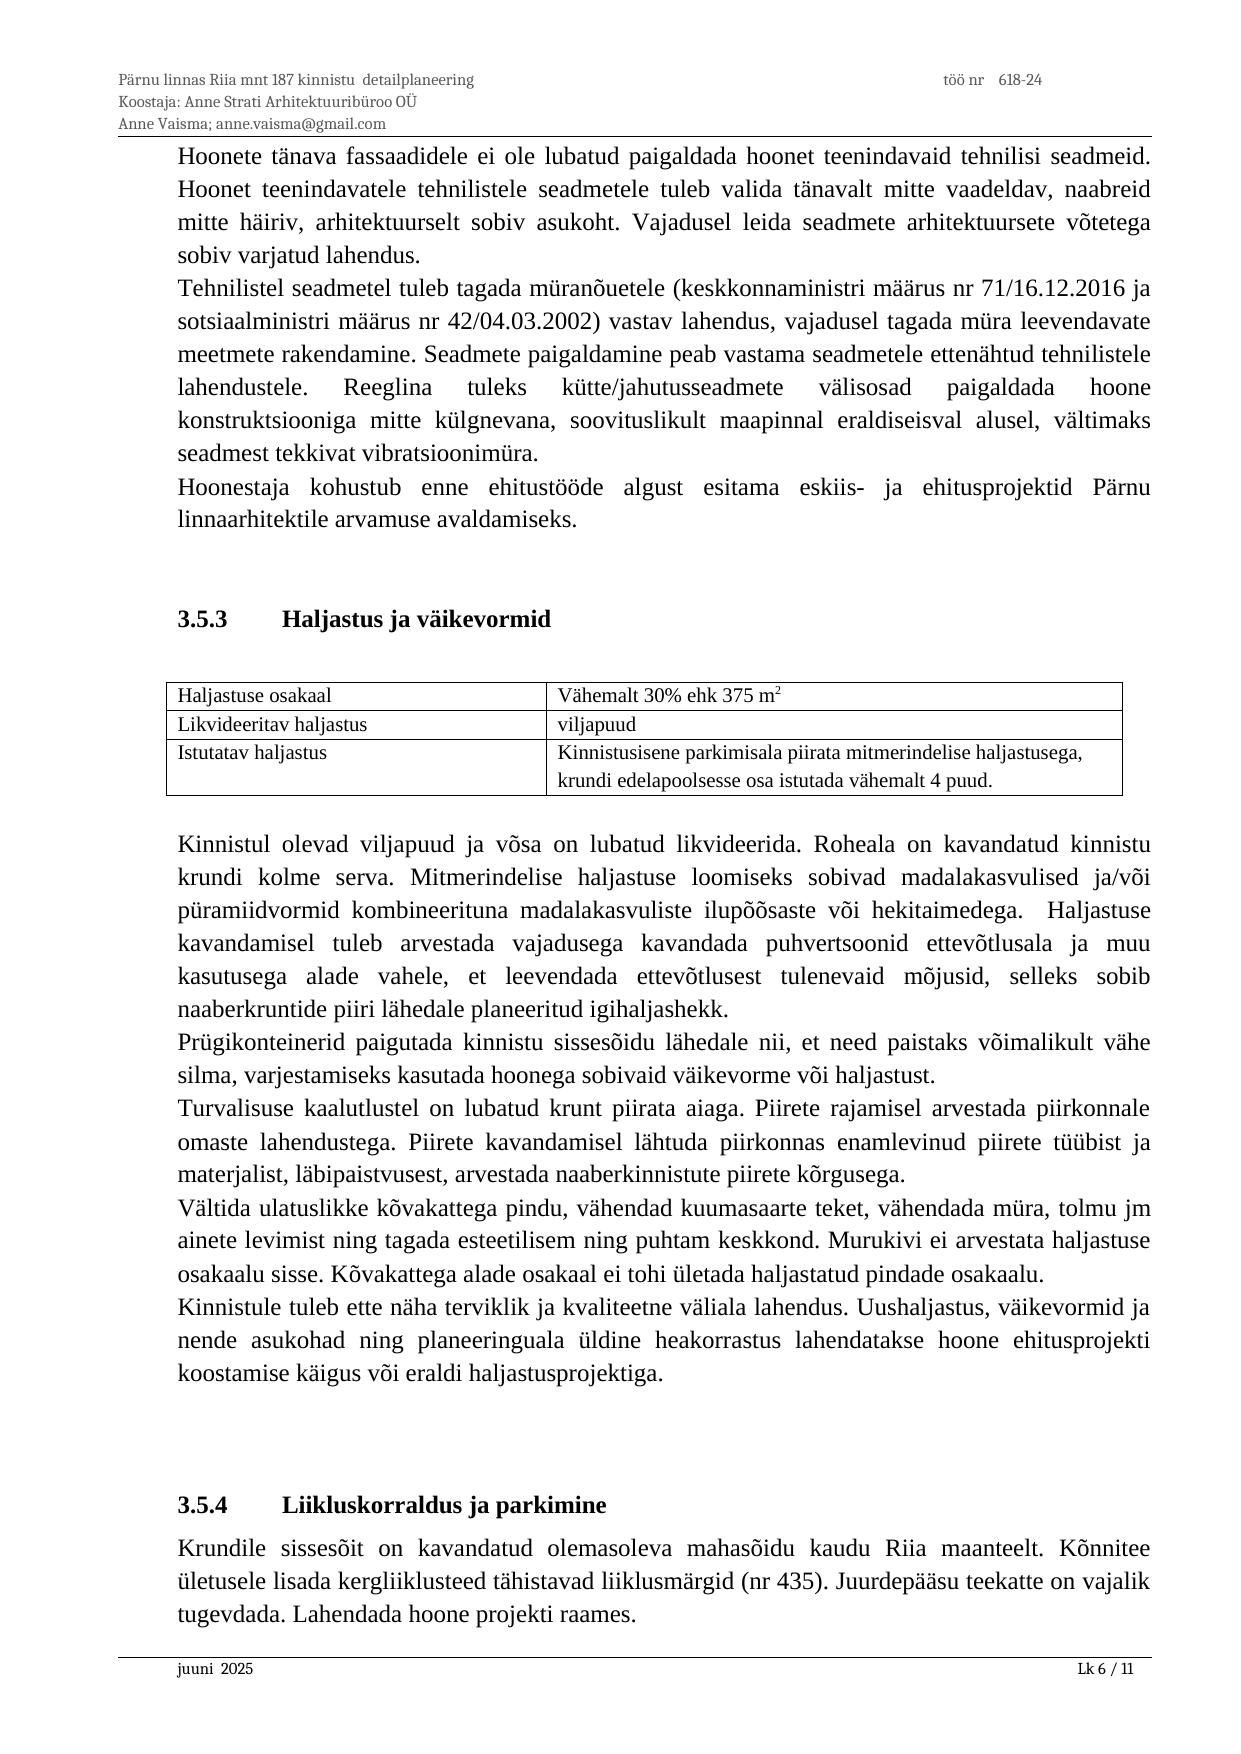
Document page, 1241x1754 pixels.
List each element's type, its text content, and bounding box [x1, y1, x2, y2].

text Krundile sissesõit on kavandatud olemasoleva mahasõidu kaudu Riia maanteelt. Kõnnitee ületusele lisada kergliiklusteed tähistavad liiklusmärgid (nr 435). Juurdepääsu teekatte on vajalik tugevdada. Lahendada hoone projekti raames. [177, 1533, 1152, 1628]
text Hoonete tänava fassaadidele ei ole lubatud paigaldada hoonet teenindavaid tehnilisi seadmeid. Hoonet teenindavatele tehnilistele seadmetele tuleb valida tänavalt mitte vaadeldav, naabreid mitte häiriv, arhitektuurselt sobiv asukoht. Vajadusel leida seadmete arhitektuursete võtetega sobiv varjatud lahendus. [177, 141, 1152, 269]
table_cell viljapuud [547, 711, 1122, 739]
subtitle Liikluskorraldus ja parkimine [177, 1490, 1152, 1518]
text Kinnistul olevad viljapuud ja võsa on lubatud likvideerida. Roheala on kavandatud kinnistu krundi kolme serva. Mitmerindelise haljastuse loomiseks sobivad madalakasvulised ja/või püramiidvormid kombineerituna madalakasvuliste ilupõõsaste või hekitaimedega. Haljastuse kavandamisel tuleb arvestada vajadusega kavandada puhvertsoonid ettevõtlusala ja muu kasutusega alade vahele, et leevendada ettevõtlusest tulenevaid mõjusid, selleks sobib naaberkruntide piiri lähedale planeeritud igihaljashekk. [177, 829, 1152, 1023]
subtitle Haljastus ja väikevormid [177, 604, 1152, 632]
table_cell Kinnistusisene parkimisala piirata mitmerindelise haljastusega, krundi edelapoolsesse osa istutada vähemalt 4 puud. [547, 740, 1122, 795]
text Vältida ulatuslikke kõvakattega pindu, vähendad kuumasaarte teket, vähendada müra, tolmu jm ainete levimist ning tagada esteetilisem ning puhtam keskkond. Murukivi ei arvestata haljastuse osakaalu sisse. Kõvakattega alade osakaal ei tohi ületada haljastatud pindade osakaalu. [177, 1193, 1152, 1287]
text Kinnistule tuleb ette näha terviklik ja kvaliteetne väliala lahendus. Uushaljastus, väikevormid ja nende asukohad ning planeeringuala üldine heakorrastus lahendatakse hoone ehitusprojekti koostamise käigus või eraldi haljastusprojektiga. [177, 1292, 1152, 1386]
text Hoonestaja kohustub enne ehitustööde algust esitama eskiis- ja ehitusprojektid Pärnu linnaarhitektile arvamuse avaldamiseks. [177, 472, 1152, 533]
table_header Vähemalt 30% ehk 375 m2 [547, 683, 1122, 710]
text Turvalisuse kaalutlustel on lubatud krunt piirata aiaga. Piirete rajamisel arvestada piirkonnale omaste lahendustega. Piirete kavandamisel lähtuda piirkonnas enamlevinud piirete tüübist ja materjalist, läbipaistvusest, arvestada naaberkinnistute piirete kõrgusega. [177, 1093, 1152, 1188]
table_cell Istutatav haljastus [167, 740, 546, 795]
table_header Haljastuse osakaal [167, 683, 546, 710]
text Prügikonteinerid paigutada kinnistu sissesõidu lähedale nii, et need paistaks võimalikult vähe silma, varjestamiseks kasutada hoonega sobivaid väikevorme või haljastust. [177, 1027, 1152, 1089]
text Tehnilistel seadmetel tuleb tagada müranõuetele (keskkonnaministri määrus nr 71/16.12.2016 ja sotsiaalministri määrus nr 42/04.03.2002) vastav lahendus, vajadusel tagada müra leevendavate meetmete rakendamine. Seadmete paigaldamine peab vastama seadmetele ettenähtud tehnilistele lahendustele. Reeglina tuleks kütte/jahutusseadmete välisosad paigaldada hoone konstruktsiooniga mitte külgnevana, soovituslikult maapinnal eraldiseisval alusel, vältimaks seadmest tekkivat vibratsioonimüra. [177, 273, 1152, 467]
table_cell Likvideeritav haljastus [167, 711, 546, 739]
